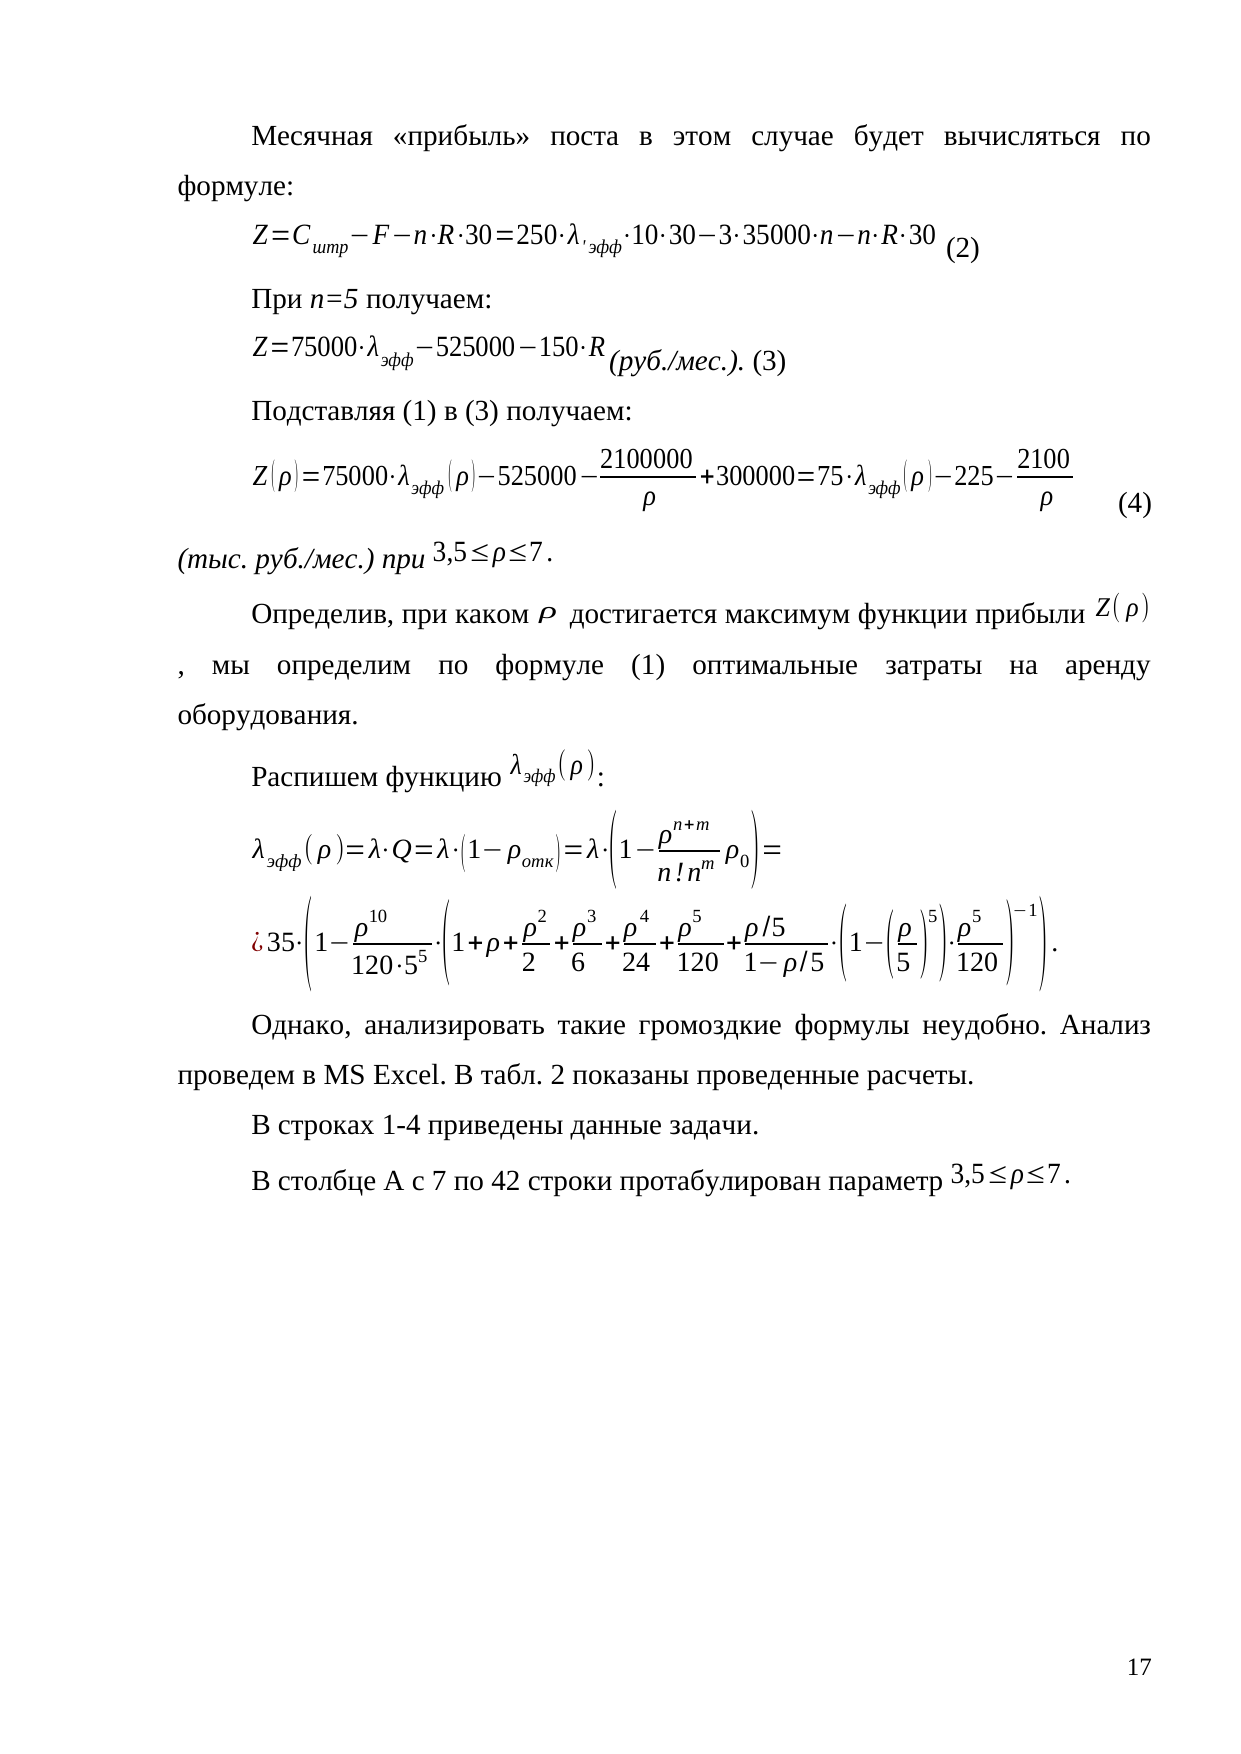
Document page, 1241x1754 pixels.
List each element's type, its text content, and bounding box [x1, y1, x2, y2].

text (2) [177, 219, 1152, 264]
text Однако, анализировать такие громоздкие формулы неудобно. Анализ проведем в MS Excel. В табл. 2 показаны проведенные расчеты. [177, 1007, 1152, 1091]
text (4) (тыс. руб./мес.) при [177, 443, 1152, 574]
text Распишем функцию : [177, 748, 1152, 793]
text (руб./мес.). (3) [177, 331, 1152, 376]
text В строках 1-4 приведены данные задачи. [177, 1107, 1152, 1141]
text Подставляя (1) в (3) получаем: [177, 393, 1152, 427]
text В столбце А с 7 по 42 строки протабулирован параметр [177, 1158, 1152, 1197]
text При n=5 получаем: [177, 281, 1152, 314]
text Месячная «прибыль» поста в этом случае будет вычисляться по формуле: [177, 118, 1152, 202]
text Определив, при каком достигается максимум функции прибыли , мы определим по формуле (1) оптимальные затраты на аренду оборудования. [177, 591, 1152, 731]
